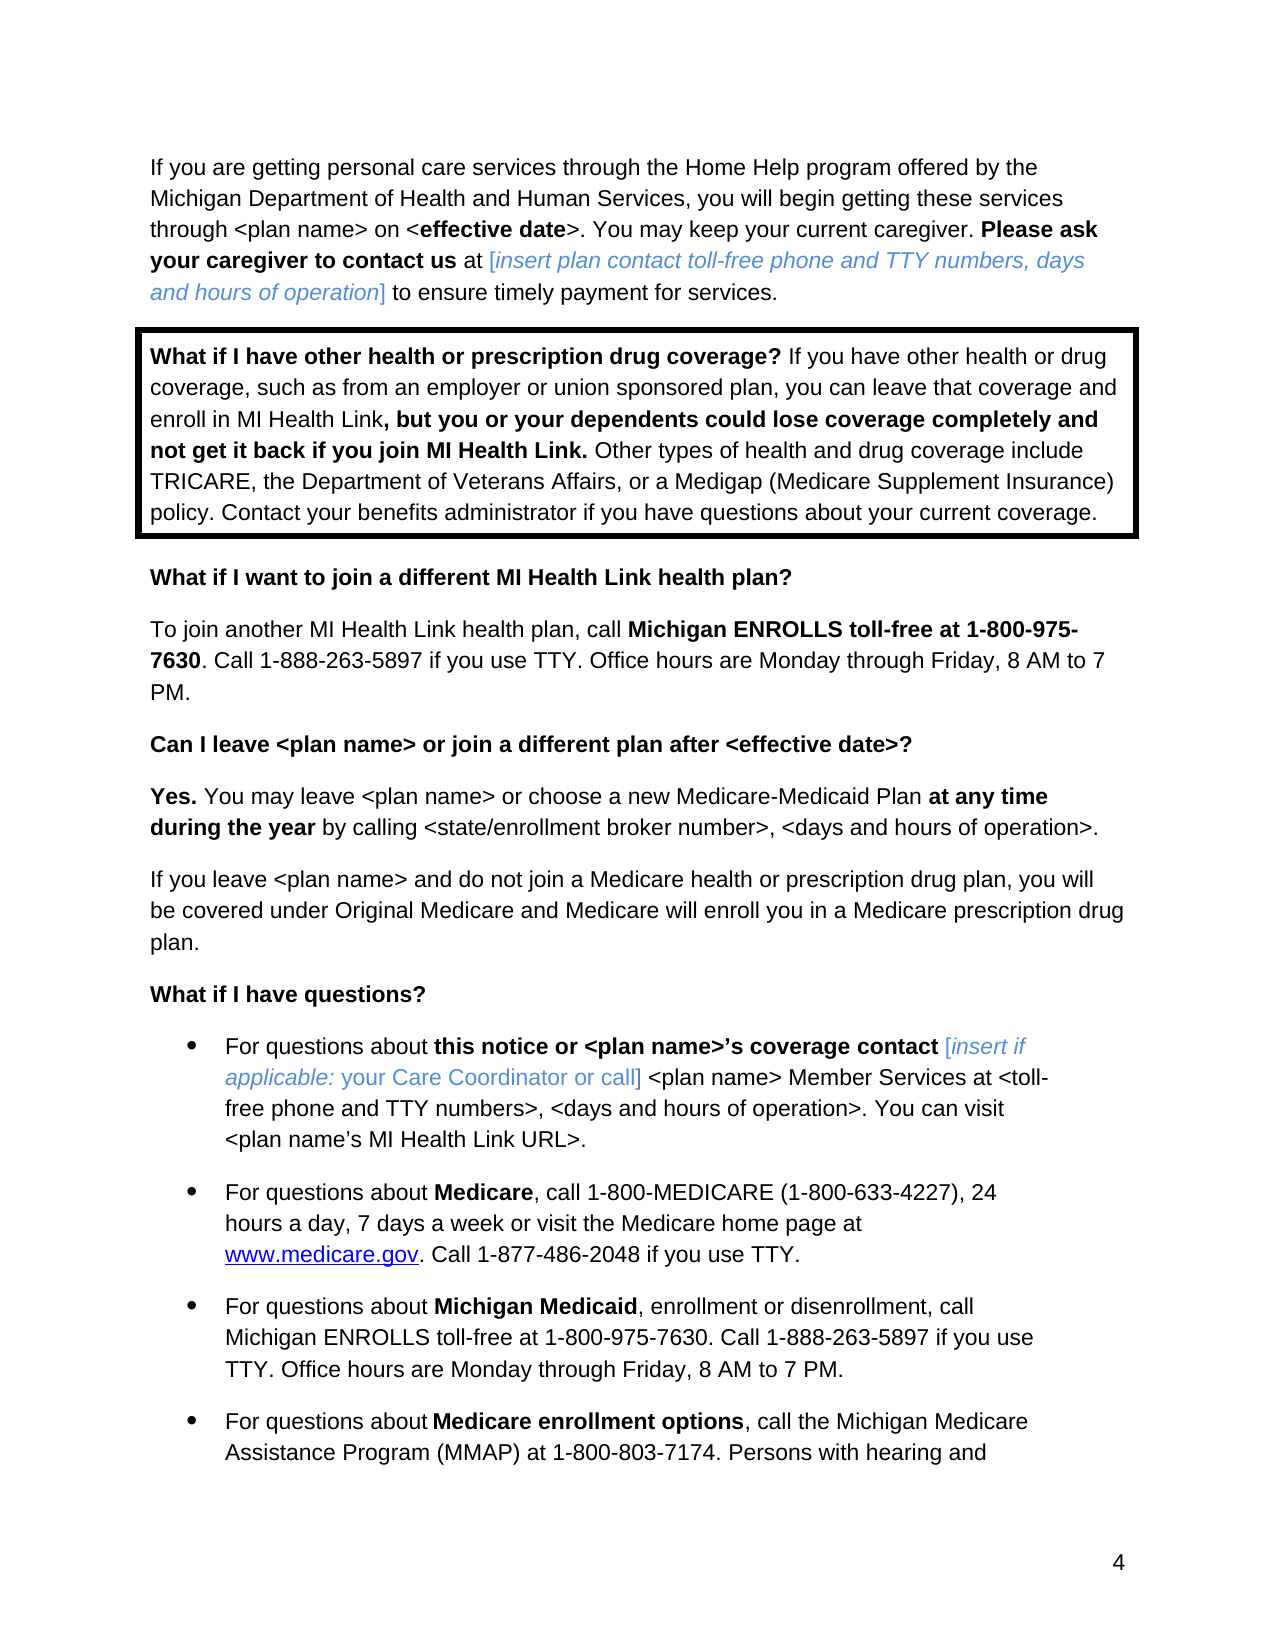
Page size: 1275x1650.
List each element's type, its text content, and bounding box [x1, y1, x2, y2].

text Yes. You may leave <plan name> or choose a new Medicare-Medicaid Plan at any time during the year by calling <state/enrollment broker number>, <days and hours of operation>. [150, 779, 1125, 842]
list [187, 1404, 1050, 1467]
list For questions about this notice or <plan name>’s coverage contact [insert if applicable: your Care Coordinator or call] <plan name> Member Services at <toll-free phone and TTY numbers>, <days and hours of operation>. You can visit <plan name’s MI Health Link URL>. [187, 1029, 1050, 1154]
text What if I want to join a different MI Health Link health plan? [150, 560, 1125, 592]
text If you are getting personal care services through the Home Help program offered by the Michigan Department of Health and Human Services, you will begin getting these services through <plan name> on <effective date>. You may keep your current caregiver. Please ask your caregiver to contact us at [insert plan contact toll-free phone and TTY numbers, days and hours of operation] to ensure timely payment for services. [150, 150, 1125, 306]
text What if I have other health or prescription drug coverage? If you have other health or drug coverage, such as from an employer or union sponsored plan, you can leave that coverage and enroll in MI Health Link, but you or your dependents could lose coverage completely and not get it back if you join MI Health Link. Other types of health and drug coverage include TRICARE, the Department of Veterans Affairs, or a Medigap (Medicare Supplement Insurance) policy. Contact your benefits administrator if you have questions about your current coverage. [142, 333, 1133, 533]
list For questions about Michigan Medicaid, enrollment or disenrollment, call Michigan ENROLLS toll-free at 1-800-975-7630. Call 1-888-263-5897 if you use TTY. Office hours are Monday through Friday, 8 AM to 7 PM. [187, 1289, 1050, 1383]
text What if I have questions? [150, 977, 1125, 1008]
text If you leave <plan name> and do not join a Medicare health or prescription drug plan, you will be covered under Original Medicare and Medicare will enroll you in a Medicare prescription drug plan. [150, 862, 1125, 956]
text To join another MI Health Link health plan, call Michigan ENROLLS toll-free at 1-800-975-7630. Call 1-888-263-5897 if you use TTY. Office hours are Monday through Friday, 8 AM to 7 PM. [150, 612, 1125, 706]
text Can I leave <plan name> or join a different plan after <effective date>? [150, 727, 1125, 758]
list For questions about Medicare, call 1-800-MEDICARE (1-800-633-4227), 24 hours a day, 7 days a week or visit the Medicare home page at www.medicare.gov. Call 1-877-486-2048 if you use TTY. [187, 1175, 1050, 1269]
